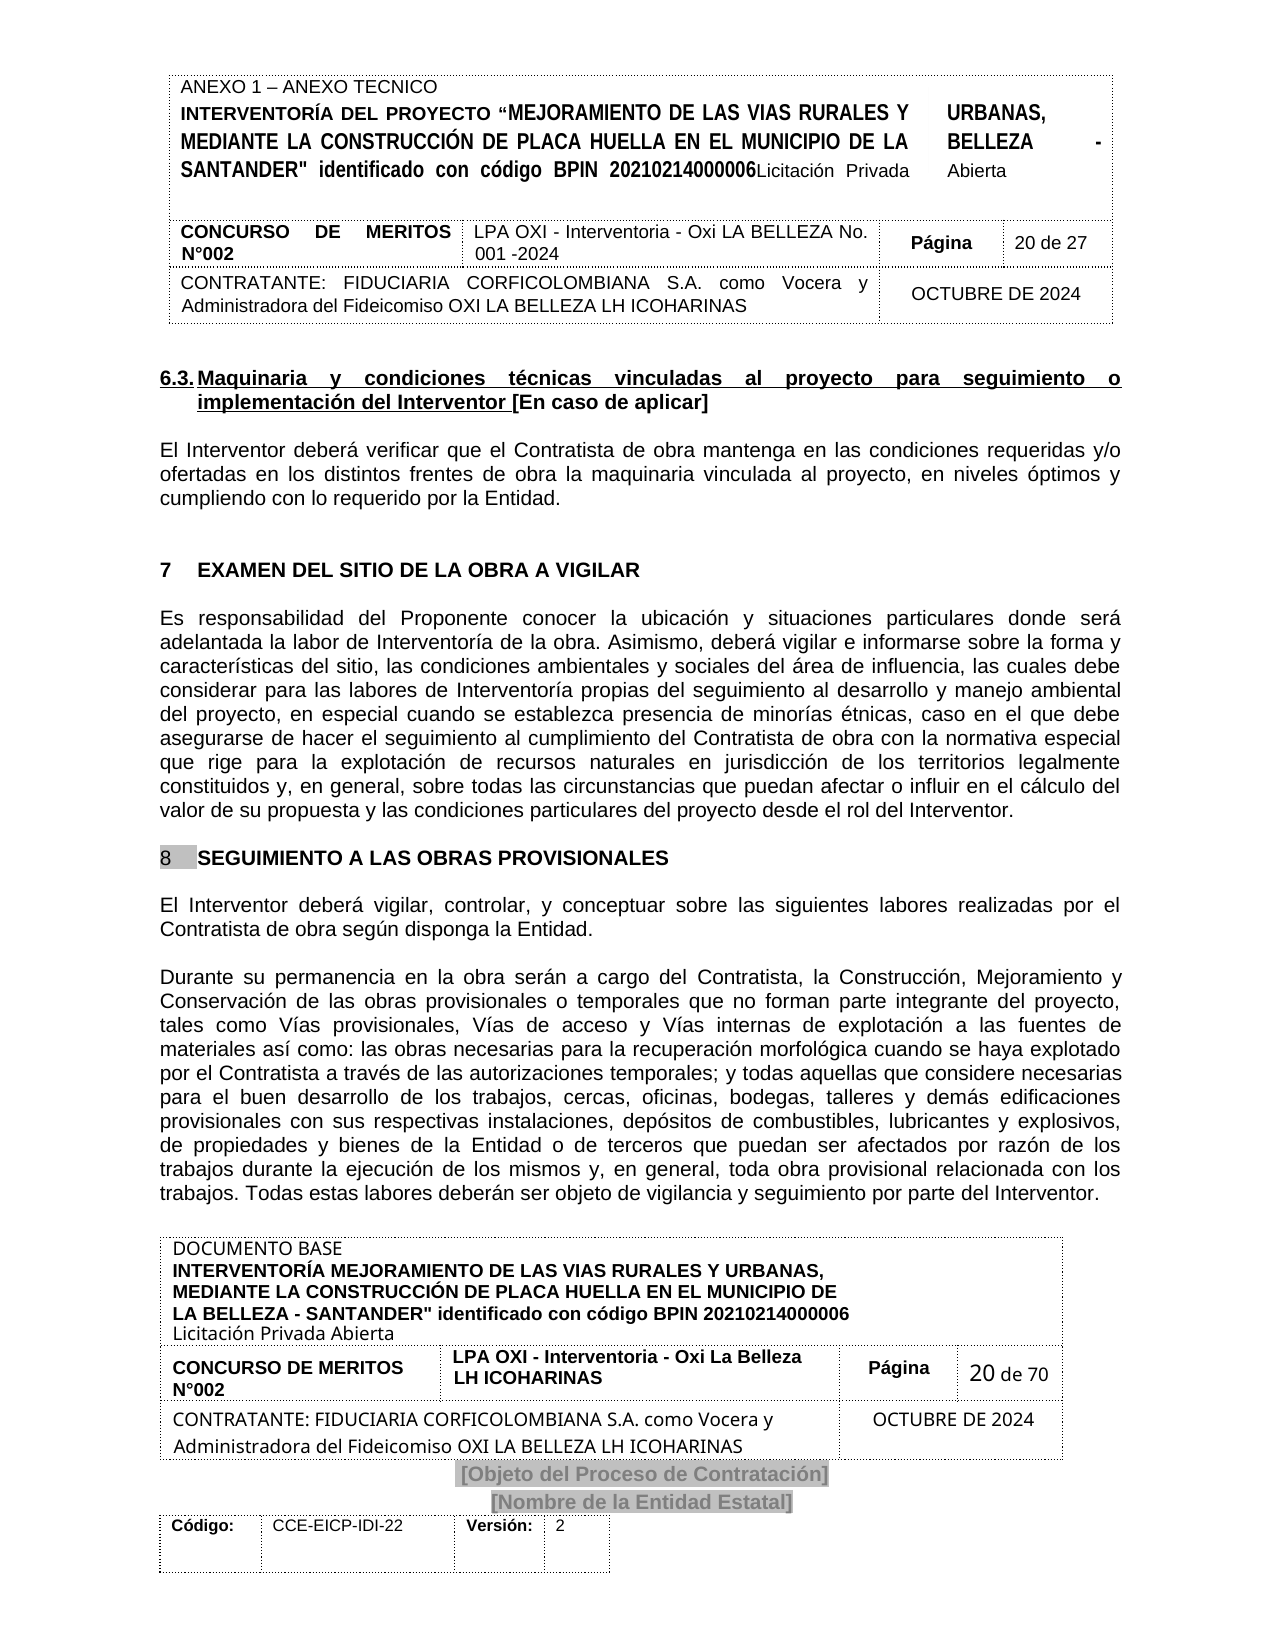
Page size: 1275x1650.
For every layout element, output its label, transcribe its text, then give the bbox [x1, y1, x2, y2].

text El Interventor deberá vigilar, controlar, y conceptuar sobre las siguientes labores realizadas por el Contratista de obra según disponga la Entidad. [159, 893, 1122, 941]
text Es responsabilidad del Proponente conocer la ubicación y situaciones particulares donde será adelantada la labor de Interventoría de la obra. Asimismo, deberá vigilar e informarse sobre la forma y características del sitio, las condiciones ambientales y sociales del área de influencia, las cuales debe considerar para las labores de Interventoría propias del seguimiento al desarrollo y manejo ambiental del proyecto, en especial cuando se establezca presencia de minorías étnicas, caso en el que debe asegurarse de hacer el seguimiento al cumplimiento del Contratista de obra con la normativa especial que rige para la explotación de recursos naturales en jurisdicción de los territorios legalmente constituidos y, en general, sobre todas las circunstancias que puedan afectar o influir en el cálculo del valor de su propuesta y las condiciones particulares del proyecto desde el rol del Interventor. [159, 606, 1122, 821]
list Maquinaria y condiciones técnicas vinculadas al proyecto para seguimiento o implementación del Interventor [En caso de aplicar] [159, 366, 1122, 414]
list EXAMEN DEL SITIO DE LA OBRA A VIGILAR [159, 558, 1122, 582]
text Durante su permanencia en la obra serán a cargo del Contratista, la Construcción, Mejoramiento y Conservación de las obras provisionales o temporales que no forman parte integrante del proyecto, tales como Vías provisionales, Vías de acceso y Vías internas de explotación a las fuentes de materiales así como: las obras necesarias para la recuperación morfológica cuando se haya explotado por el Contratista a través de las autorizaciones temporales; y todas aquellas que considere necesarias para el buen desarrollo de los trabajos, cercas, oficinas, bodegas, talleres y demás edificaciones provisionales con sus respectivas instalaciones, depósitos de combustibles, lubricantes y explosivos, de propiedades y bienes de la Entidad o de terceros que puedan ser afectados por razón de los trabajos durante la ejecución de los mismos y, en general, toda obra provisional relacionada con los trabajos. Todas estas labores deberán ser objeto de vigilancia y seguimiento por parte del Interventor. [159, 965, 1122, 1205]
text El Interventor deberá verificar que el Contratista de obra mantenga en las condiciones requeridas y/o ofertadas en los distintos frentes de obra la maquinaria vinculada al proyecto, en niveles óptimos y cumpliendo con lo requerido por la Entidad. [159, 438, 1122, 510]
list SEGUIMIENTO A LAS OBRAS PROVISIONALES [197, 845, 1122, 869]
